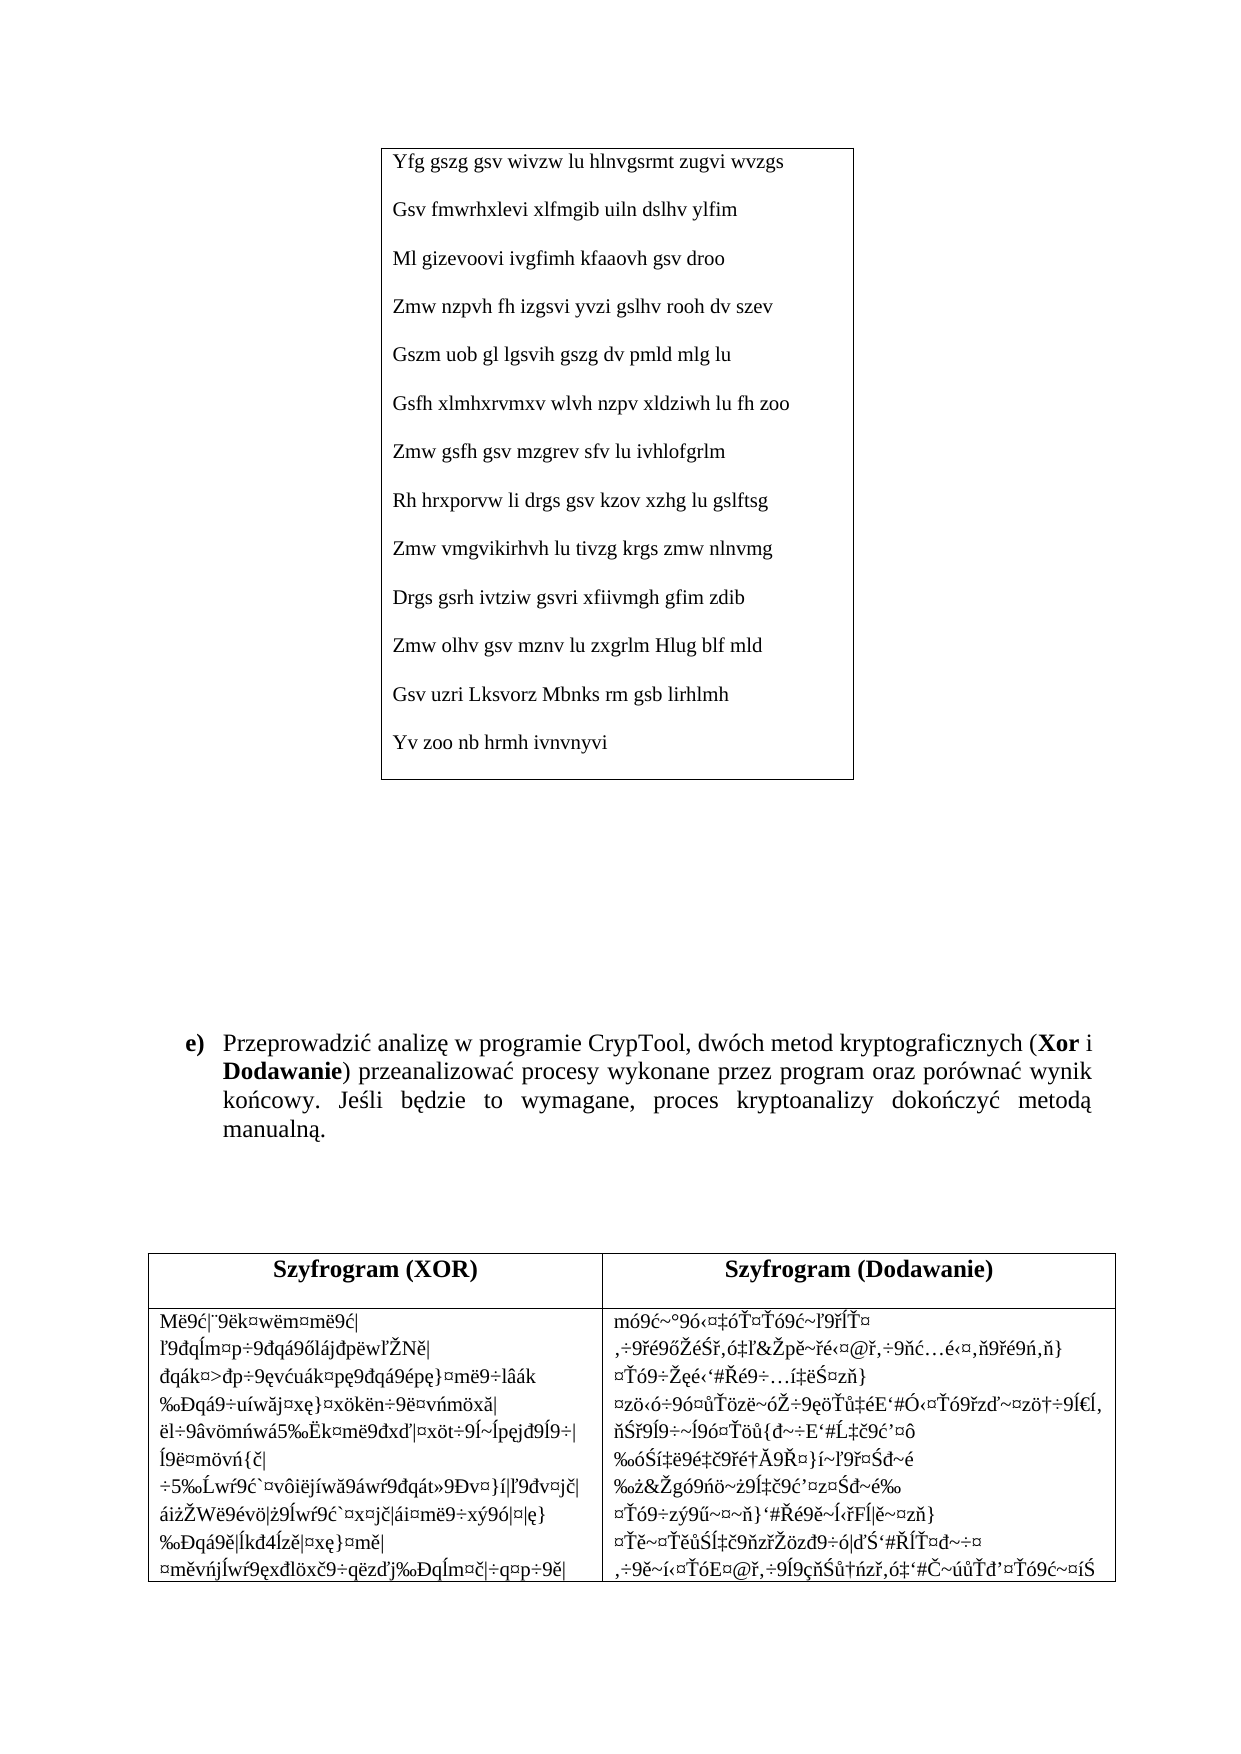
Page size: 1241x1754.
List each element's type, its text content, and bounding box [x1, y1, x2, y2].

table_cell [149, 1309, 602, 1581]
table_header Szyfrogram (XOR) [149, 1254, 602, 1308]
list Przeprowadzić analizę w programie CrypTool, dwóch metod kryptograficznych (Xor i Dodawanie) przeanalizować procesy wykonane przez program oraz porównać wynik końcowy. Jeśli będzie to wymagane, proces kryptoanalizy dokończyć metodą manualną. [185, 1028, 1093, 1143]
table_header Szyfrogram (Dodawanie) [603, 1254, 1115, 1308]
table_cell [603, 1309, 1115, 1581]
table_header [382, 149, 853, 779]
